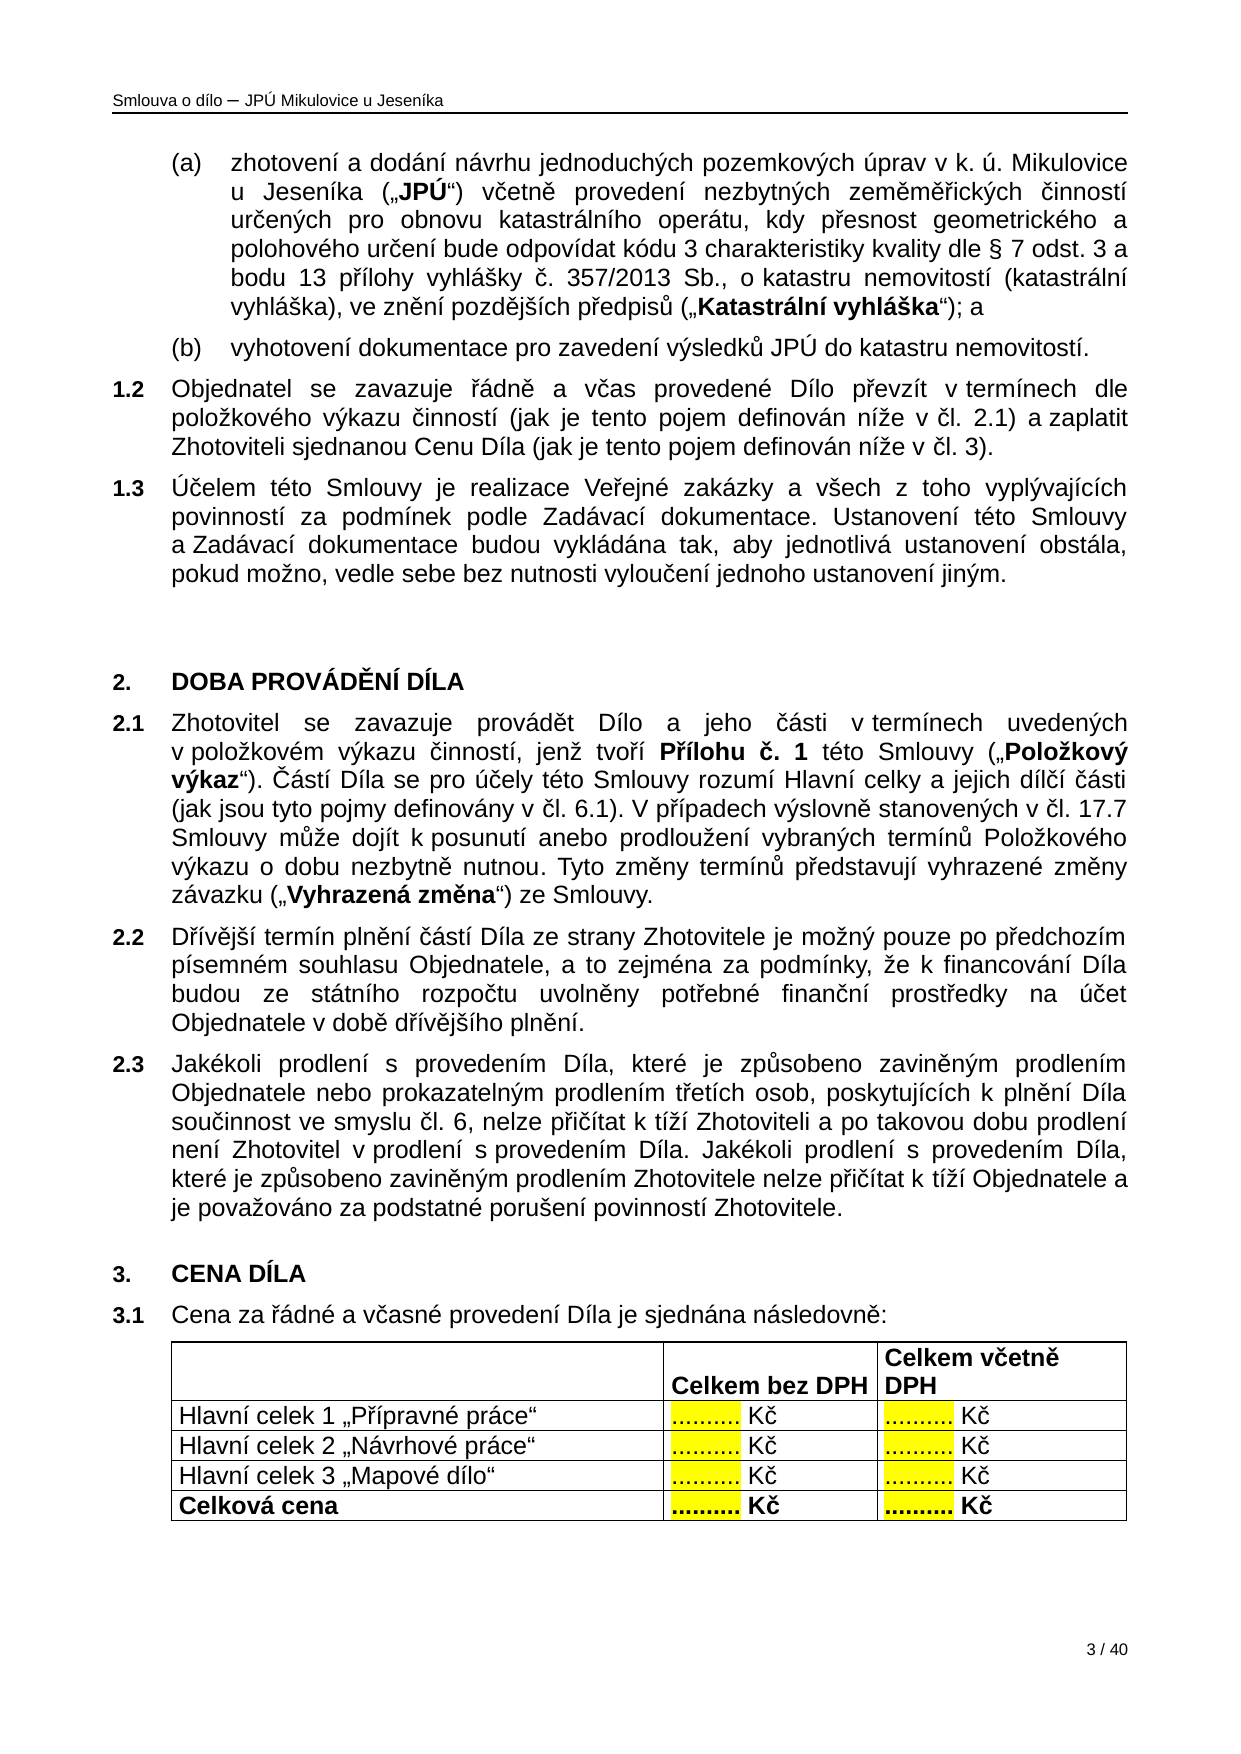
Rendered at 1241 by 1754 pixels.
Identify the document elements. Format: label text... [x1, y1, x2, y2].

table_cell .......... Kč [741, 1461, 877, 1490]
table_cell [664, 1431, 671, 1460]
list vyhotovení dokumentace pro zavedení výsledků JPÚ do katastru nemovitostí. [171, 333, 1128, 361]
text Doba PROVÁDĚNÍ díla [112, 666, 1128, 695]
text Cena díla [112, 1259, 1128, 1288]
list zhotovení a dodání návrhu jednoduchých pozemkových úprav v k. ú. Mikulovice u Jeseníka („JPÚ“) včetně provedení nezbytných zeměměřických činností určených pro obnovu katastrálního operátu, kdy přesnost geometrického a polohového určení bude odpovídat kódu 3 charakteristiky kvality dle § 7 odst. 3 a bodu 13 přílohy vyhlášky č. 357/2013 Sb., o katastru nemovitostí (katastrální vyhláška), ve znění pozdějších předpisů („Katastrální vyhláška“); a [171, 148, 1128, 320]
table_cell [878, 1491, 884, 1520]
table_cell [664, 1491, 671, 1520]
text Zhotovitel se zavazuje provádět Dílo a jeho části v termínech uvedených v položkovém výkazu činností, jenž tvoří Přílohu č. 1 této Smlouvy („Položkový výkaz“). Částí Díla se pro účely této Smlouvy rozumí Hlavní celky a jejich dílčí části (jak jsou tyto pojmy definovány v čl. 6.1). V případech výslovně stanovených v čl. 17.7 Smlouvy může dojít k posunutí anebo prodloužení vybraných termínů Položkového výkazu o dobu nezbytně nutnou. Tyto změny termínů představují vyhrazené změny závazku („Vyhrazená změna“) ze Smlouvy. [112, 708, 1128, 909]
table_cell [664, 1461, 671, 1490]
text Objednatel se zavazuje řádně a včas provedené Dílo převzít v termínech dle položkového výkazu činností (jak je tento pojem definován níže v čl. 2.1) a zaplatit Zhotoviteli sjednanou Cenu Díla (jak je tento pojem definován níže v čl. 3). [112, 374, 1128, 460]
text Účelem této Smlouvy je realizace Veřejné zakázky a všech z toho vyplývajících povinností za podmínek podle Zadávací dokumentace. Ustanovení této Smlouvy a Zadávací dokumentace budou vykládána tak, aby jednotlivá ustanovení obstála, pokud možno, vedle sebe bez nutnosti vyloučení jednoho ustanovení jiným. [112, 473, 1128, 588]
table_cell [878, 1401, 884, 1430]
table_cell Hlavní celek 1 „Přípravné práce“ [172, 1401, 663, 1430]
table_header Celkem včetně DPH [878, 1343, 1126, 1400]
table_cell .......... Kč [741, 1431, 877, 1460]
table_cell .......... Kč [954, 1461, 1126, 1490]
table_cell Hlavní celek 2 „Návrhové práce“ [172, 1431, 663, 1460]
table_header [172, 1343, 663, 1400]
text Cena za řádné a včasné provedení Díla je sjednána následovně: [112, 1300, 1128, 1329]
table_cell Celková cena [172, 1491, 663, 1520]
table_header Celkem bez DPH [664, 1343, 877, 1400]
text Jakékoli prodlení s provedením Díla, které je způsobeno zaviněným prodlením Objednatele nebo prokazatelným prodlením třetích osob, poskytujících k plnění Díla součinnost ve smyslu čl. 6, nelze přičítat k tíží Zhotoviteli a po takovou dobu prodlení není Zhotovitel v prodlení s provedením Díla. Jakékoli prodlení s provedením Díla, které je způsobeno zaviněným prodlením Zhotovitele nelze přičítat k tíží Objednatele a je považováno za podstatné porušení povinností Zhotovitele. [112, 1049, 1128, 1221]
table_cell .......... Kč [741, 1401, 877, 1430]
text Dřívější termín plnění částí Díla ze strany Zhotovitele je možný pouze po předchozím písemném souhlasu Objednatele, a to zejména za podmínky, že k financování Díla budou ze státního rozpočtu uvolněny potřebné finanční prostředky na účet Objednatele v době dřívějšího plnění. [112, 921, 1128, 1036]
table_cell .......... Kč [954, 1431, 1126, 1460]
table_cell Hlavní celek 3 „Mapové dílo“ [172, 1461, 663, 1490]
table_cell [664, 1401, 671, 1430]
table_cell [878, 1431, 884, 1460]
table_cell .......... Kč [954, 1401, 1126, 1430]
table_cell .......... Kč [954, 1491, 1126, 1520]
table_cell .......... Kč [741, 1491, 877, 1520]
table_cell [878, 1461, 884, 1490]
